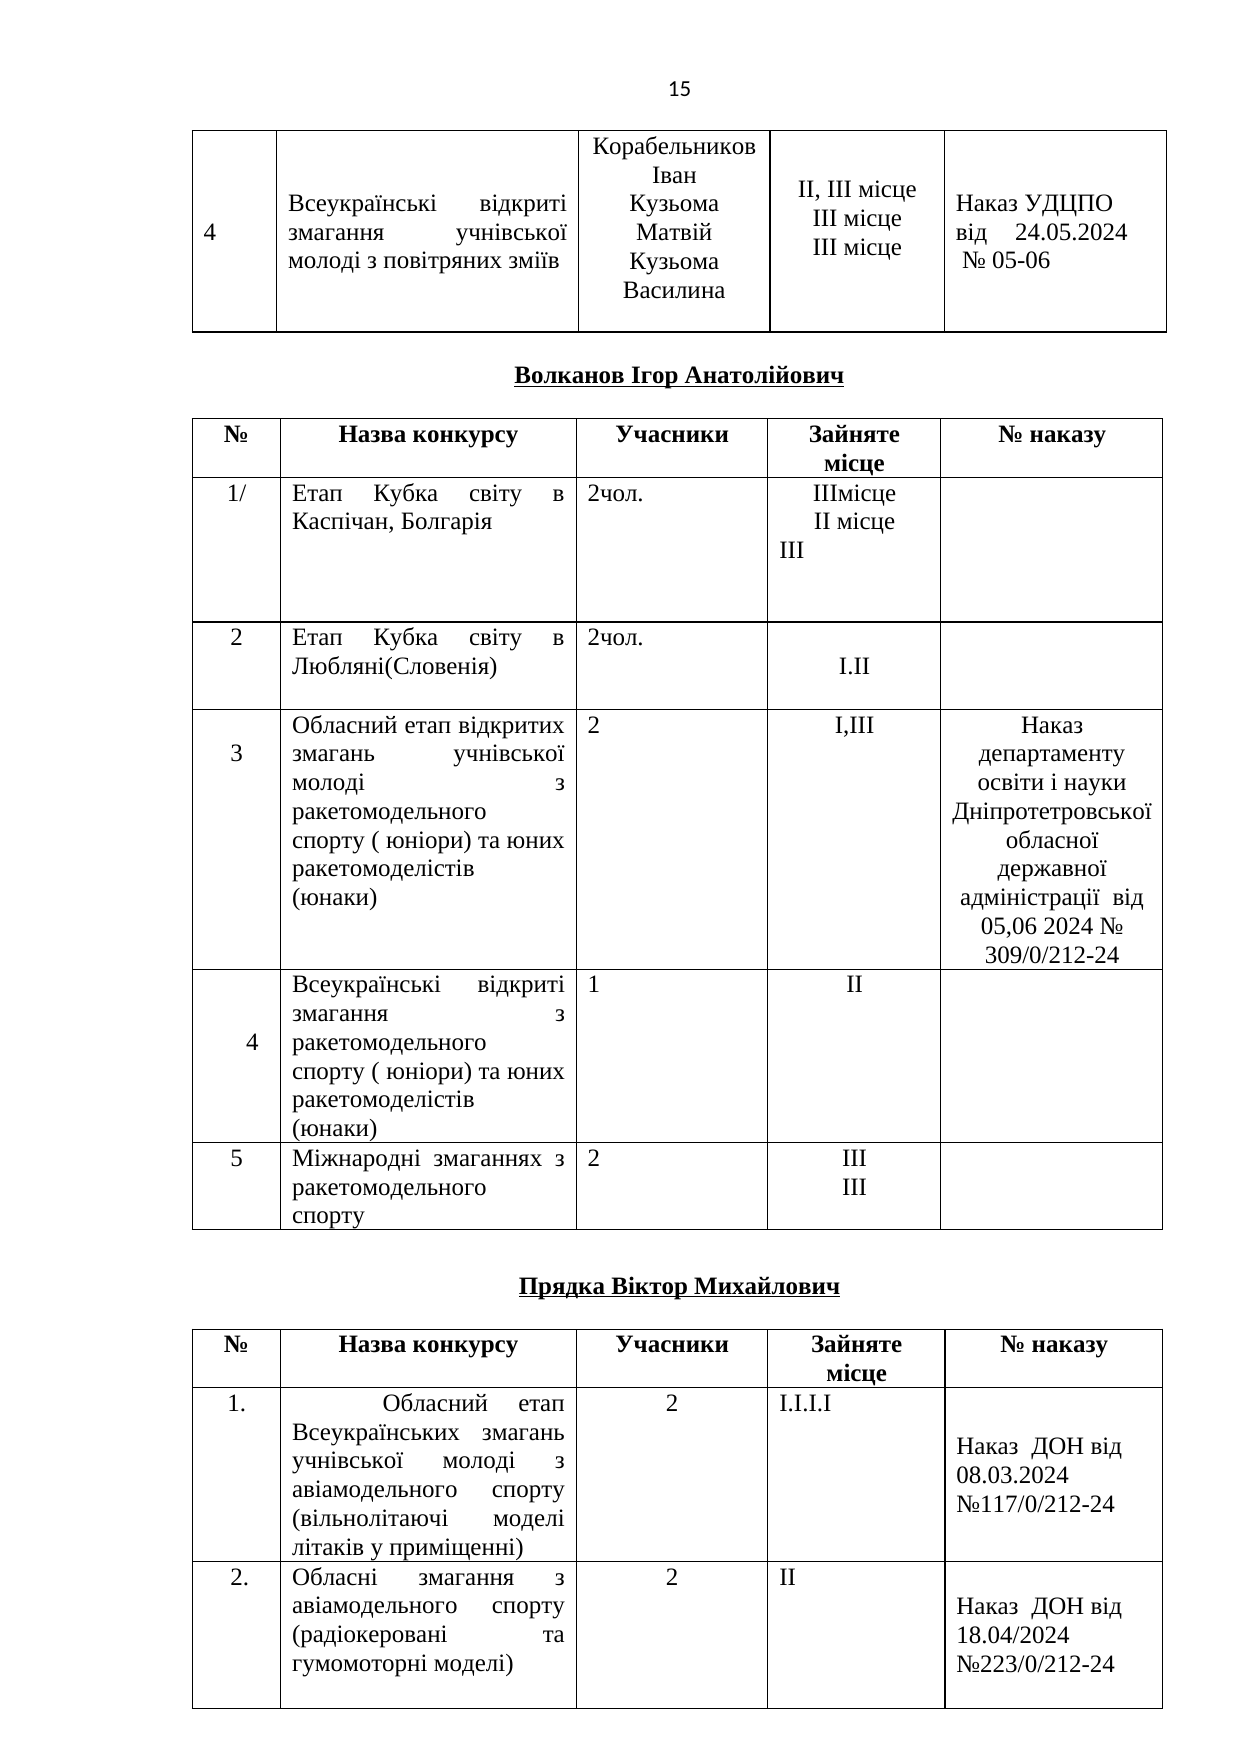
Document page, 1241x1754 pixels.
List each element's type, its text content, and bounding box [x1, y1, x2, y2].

table_cell 2. [193, 1562, 280, 1707]
table_cell Наказ департаменту освіти і науки Дніпротетровської обласної державної адміністрації від 05,06 2024 № 309/0/212-24 [941, 710, 1162, 968]
table_cell Етап Кубка світу в Каспічан, Болгарія [281, 478, 576, 621]
table_header Учасники [577, 419, 767, 477]
table_cell 2чол. [577, 478, 767, 621]
table_cell Наказ ДОН від 08.03.2024 №117/0/212-24 [946, 1388, 1162, 1561]
table_cell 2 [577, 1388, 767, 1561]
table_cell Етап Кубка світу в Любляні(Словенія) [281, 623, 576, 709]
table_cell ІІІ ІІІ [768, 1143, 940, 1229]
table_cell Корабельников Іван Кузьома Матвій Кузьома Василина [579, 131, 769, 331]
table_cell I,III [768, 710, 940, 968]
table_cell 1/ [193, 478, 280, 621]
table_cell 5 [193, 1143, 280, 1229]
table_cell 3 [193, 710, 280, 968]
table_cell Всеукраїнські відкриті змагання учнівської молоді з повітряних зміїв [277, 131, 578, 331]
table_cell Обласний етап відкритих змагань учнівської молоді з ракетомодельного спорту ( юніори) та юних ракетомоделістів (юнаки) [281, 710, 576, 968]
table_cell IIIмісце ІІ місце III [768, 478, 940, 621]
table_header Учасники [577, 1330, 767, 1387]
table_cell 4 [193, 131, 276, 331]
table_cell І.II [768, 623, 940, 709]
table_cell [941, 1143, 1162, 1229]
table_cell 1 [577, 970, 767, 1142]
text Прядка Віктор Михайлович [177, 1271, 1181, 1300]
table_header Назва конкурсу [281, 1330, 576, 1387]
table_cell [941, 478, 1162, 621]
table_cell Наказ УДЦПО від 24.05.2024 № 05-06 [945, 131, 1166, 331]
table_cell Всеукраїнські відкриті змагання з ракетомодельного спорту ( юніори) та юних ракетомоделістів (юнаки) [281, 970, 576, 1142]
table_cell 1. [193, 1388, 280, 1561]
table_cell 2 [193, 623, 280, 709]
table_header Зайняте місце [768, 419, 940, 477]
table_cell 4 [193, 970, 280, 1142]
table_header Назва конкурсу [281, 419, 576, 477]
table_cell Наказ ДОН від 18.04/2024 №223/0/212-24 [946, 1562, 1162, 1707]
table_header № наказу [941, 419, 1162, 477]
table_cell I.I.I.I [768, 1388, 944, 1561]
table_cell II [768, 970, 940, 1142]
table_cell 2 [577, 1143, 767, 1229]
table_cell [941, 623, 1162, 709]
table_cell 2 [577, 1562, 767, 1707]
table_header № [193, 1330, 280, 1387]
table_cell ІІ, ІІІ місце ІІІ місце ІІІ місце [771, 131, 944, 331]
table_cell 2чол. [577, 623, 767, 709]
text Волканов Ігор Анатолійович [177, 361, 1181, 389]
table_header № наказу [946, 1330, 1162, 1387]
table_cell 2 [577, 710, 767, 968]
table_cell [941, 970, 1162, 1142]
table_header Зайняте місце [768, 1330, 944, 1387]
table_header № [193, 419, 280, 477]
table_cell II [768, 1562, 944, 1707]
table_cell Обласні змагання з авіамодельного спорту (радіокеровані та гумомоторні моделі) [281, 1562, 576, 1707]
table_cell Обласний етап Всеукраїнських змагань учнівської молоді з авіамодельного спорту (вільнолітаючі моделі літаків у приміщенні) [281, 1388, 576, 1561]
table_cell Міжнародні змаганнях з ракетомодельного спорту [281, 1143, 576, 1229]
